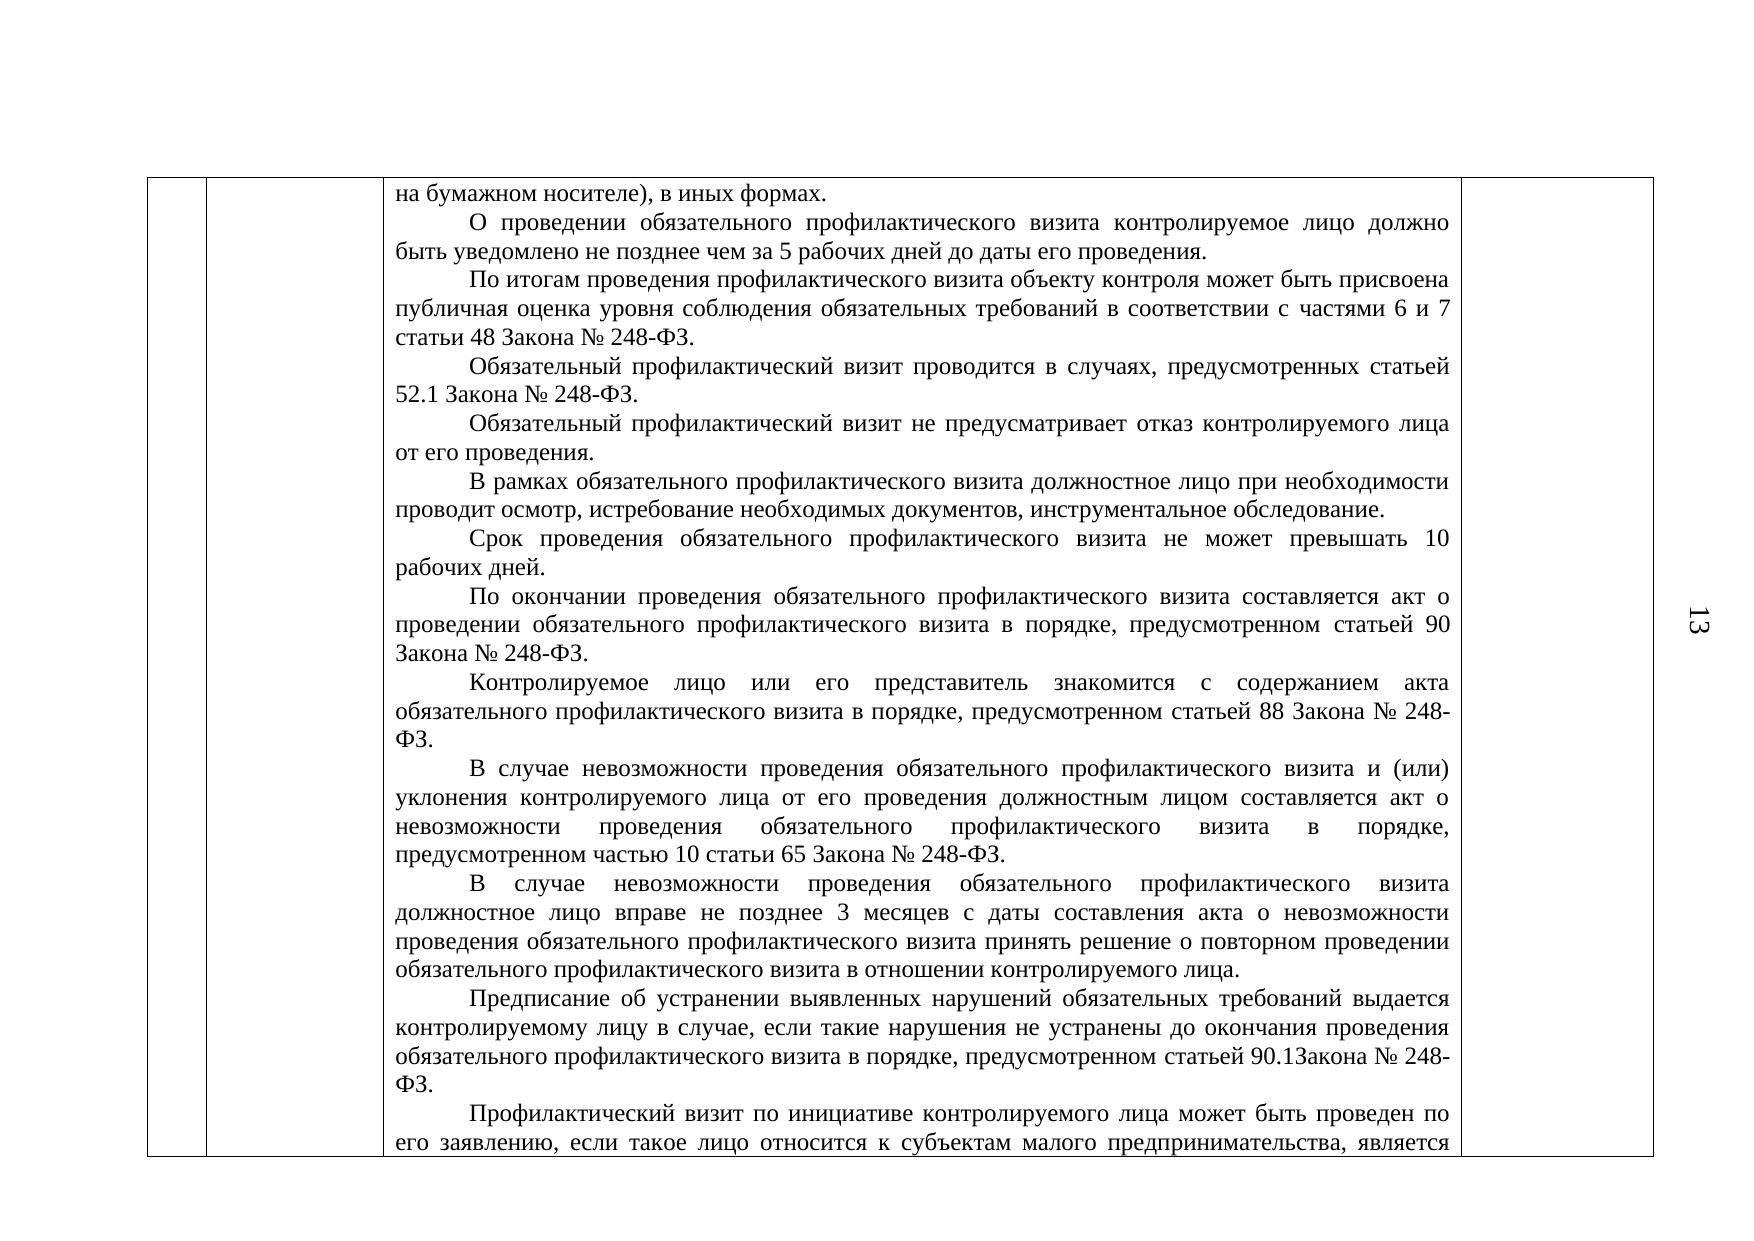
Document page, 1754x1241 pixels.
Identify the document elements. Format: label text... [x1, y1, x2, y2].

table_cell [384, 178, 1461, 1156]
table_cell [207, 178, 383, 1156]
table_cell 4 [148, 178, 206, 1156]
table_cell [1462, 178, 1653, 1156]
